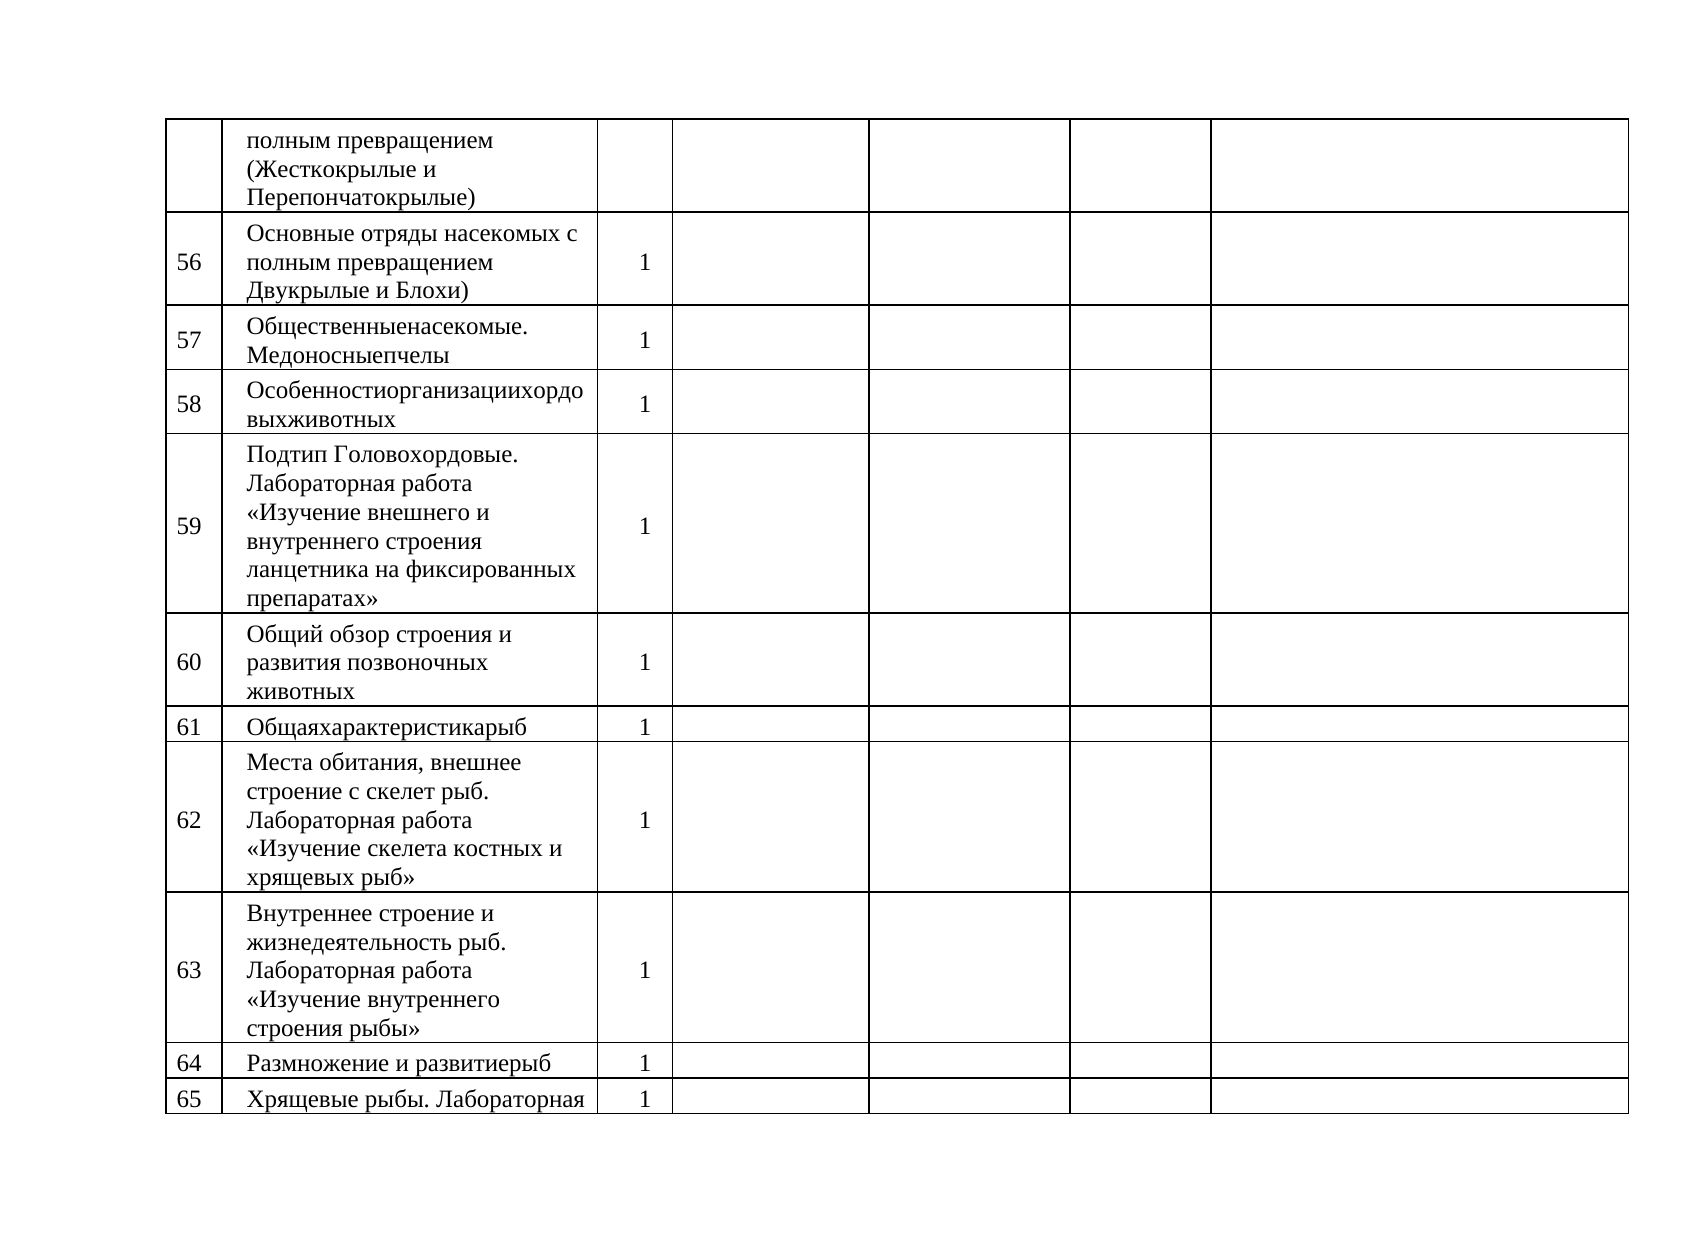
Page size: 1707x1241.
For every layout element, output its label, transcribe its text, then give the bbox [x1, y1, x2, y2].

table_cell Внутреннее строение и жизнедеятельность рыб. Лабораторная работа «Изучение внутреннего строения рыбы» [223, 893, 597, 1042]
table_cell [1071, 614, 1210, 705]
table_cell 1 [598, 120, 672, 211]
table_cell [870, 120, 1069, 211]
table_cell 56 [167, 213, 221, 304]
table_cell [870, 1043, 1069, 1077]
table_cell [673, 742, 868, 891]
table_cell [870, 306, 1069, 368]
table_cell [870, 742, 1069, 891]
table_cell [1212, 120, 1628, 211]
table_cell 1 [598, 742, 672, 891]
table_cell [1071, 707, 1210, 741]
table_cell [870, 614, 1069, 705]
table_cell Общаяхарактеристикарыб [223, 707, 597, 741]
table_cell [1212, 370, 1628, 433]
table_cell 55 [167, 120, 221, 211]
table_cell [870, 213, 1069, 304]
table_cell 59 [167, 434, 221, 612]
table_cell 1 [598, 213, 672, 304]
table_cell [673, 120, 868, 211]
table_cell [1071, 213, 1210, 304]
table_cell Подтип Головохордовые. Лабораторная работа «Изучение внешнего и внутреннего строения ланцетника на фиксированных препаратах» [223, 434, 597, 612]
table_cell Места обитания, внешнее строение с скелет рыб. Лабораторная работа «Изучение скелета костных и хрящевых рыб» [223, 742, 597, 891]
table_cell [1071, 1043, 1210, 1077]
table_cell 65 [167, 1079, 221, 1113]
table_cell 1 [598, 1043, 672, 1077]
table_cell 60 [167, 614, 221, 705]
table_cell [673, 893, 868, 1042]
table_cell 1 [598, 893, 672, 1042]
table_cell [673, 213, 868, 304]
table_cell [673, 306, 868, 368]
table_cell 58 [167, 370, 221, 433]
table_cell [673, 1043, 868, 1077]
table_cell [1212, 1079, 1628, 1113]
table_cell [223, 120, 597, 211]
table_cell [1212, 893, 1628, 1042]
table_cell [870, 1079, 1069, 1113]
table_cell [870, 707, 1069, 741]
table_cell Размножение и развитиерыб [223, 1043, 597, 1077]
table_cell [1212, 1043, 1628, 1077]
table_cell [1212, 434, 1628, 612]
table_cell 1 [598, 434, 672, 612]
table_cell [1212, 707, 1628, 741]
table_cell 1 [598, 707, 672, 741]
table_cell Общий обзор строения и развития позвоночных животных [223, 614, 597, 705]
table_cell [1071, 893, 1210, 1042]
table_cell [1071, 434, 1210, 612]
table_cell 57 [167, 306, 221, 368]
table_cell [1071, 370, 1210, 433]
table_cell 1 [598, 1079, 672, 1113]
table_cell [1212, 213, 1628, 304]
table_cell 61 [167, 707, 221, 741]
table_cell [1212, 614, 1628, 705]
table_cell [870, 434, 1069, 612]
table_cell [1071, 120, 1210, 211]
table_cell [1212, 742, 1628, 891]
table_cell [673, 434, 868, 612]
table_cell 63 [167, 893, 221, 1042]
table_cell [673, 1079, 868, 1113]
table_cell 1 [598, 370, 672, 433]
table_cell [223, 1079, 597, 1113]
table_cell [1071, 306, 1210, 368]
table_cell 62 [167, 742, 221, 891]
table_cell 1 [598, 614, 672, 705]
table_cell 1 [598, 306, 672, 368]
table_cell [870, 893, 1069, 1042]
table_cell [673, 370, 868, 433]
table_cell [1212, 306, 1628, 368]
table_cell Основные отряды насекомых с полным превращением Двукрылые и Блохи) [223, 213, 597, 304]
table_cell [1071, 742, 1210, 891]
table_cell Особенностиорганизациихордовыхживотных [223, 370, 597, 433]
table_cell [1071, 1079, 1210, 1113]
table_cell [673, 707, 868, 741]
table_cell Общественныенасекомые. Медоносныепчелы [223, 306, 597, 368]
table_cell [673, 614, 868, 705]
table_cell 64 [167, 1043, 221, 1077]
table_cell [870, 370, 1069, 433]
